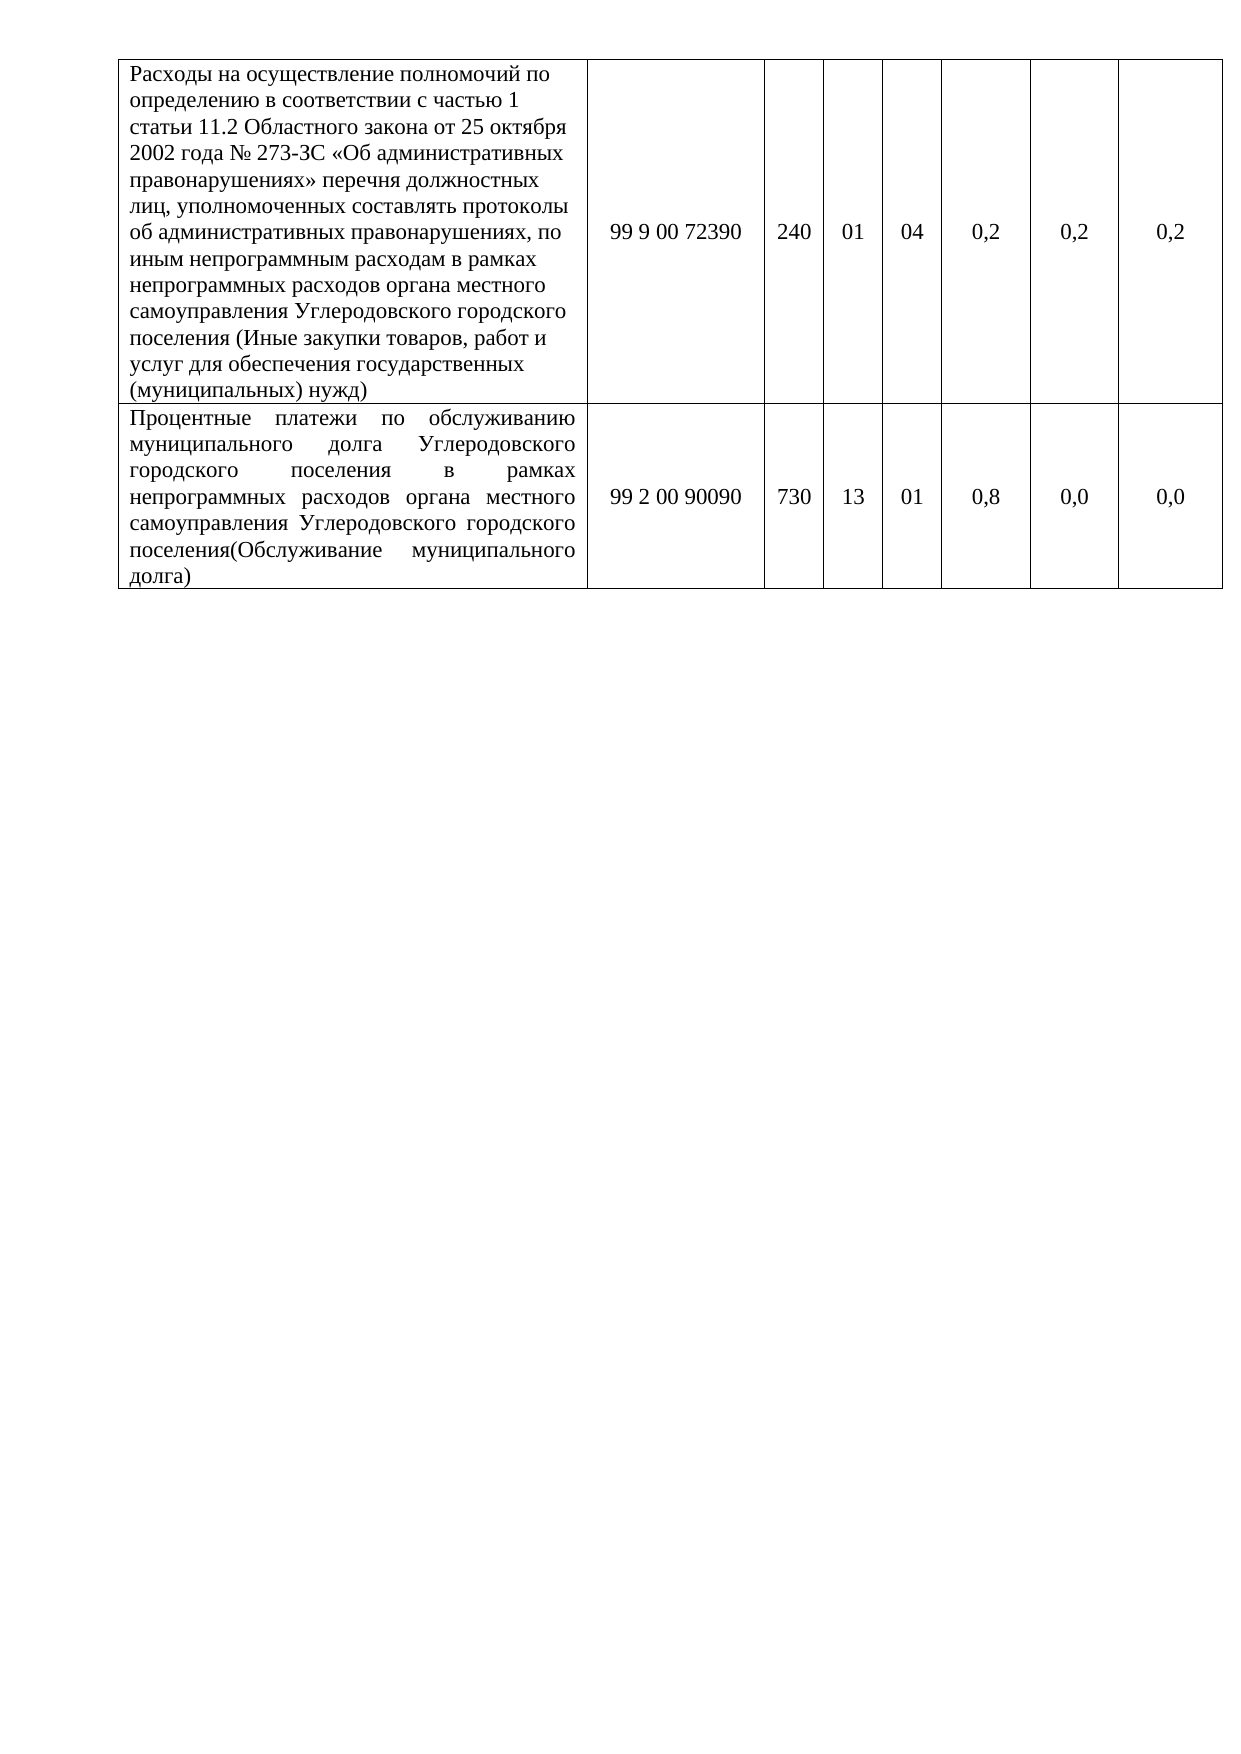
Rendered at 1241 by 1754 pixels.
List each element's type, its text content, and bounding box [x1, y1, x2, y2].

table_cell 13 [824, 404, 882, 588]
table_cell 730 [765, 404, 823, 588]
table_cell 99 2 00 90090 [588, 404, 764, 588]
table_cell 240 [765, 60, 823, 403]
table_cell Процентные платежи по обслуживанию муниципального долга Углеродовского городского поселения в рамках непрограммных расходов органа местного самоуправления Углеродовского городского поселения(Обслуживание муниципального долга) [119, 404, 587, 588]
table_cell 0,8 [942, 404, 1030, 588]
table_cell 0,2 [1031, 60, 1118, 403]
table_cell 99 9 00 72390 [588, 60, 764, 403]
table_cell 0,2 [942, 60, 1030, 403]
table_cell 0,0 [1119, 404, 1222, 588]
table_cell 01 [824, 60, 882, 403]
table_cell 0,2 [1119, 60, 1222, 403]
table_cell 04 [883, 60, 941, 403]
table_cell Расходы на осуществление полномочий по определению в соответствии с частью 1 статьи 11.2 Областного закона от 25 октября 2002 года № 273-ЗС «Об административных правонарушениях» перечня должностных лиц, уполномоченных составлять протоколы об административных правонарушениях, по иным непрограммным расходам в рамках непрограммных расходов органа местного самоуправления Углеродовского городского поселения (Иные закупки товаров, работ и услуг для обеспечения государственных (муниципальных) нужд) [119, 60, 587, 403]
table_cell 0,0 [1031, 404, 1118, 588]
table_cell 01 [883, 404, 941, 588]
